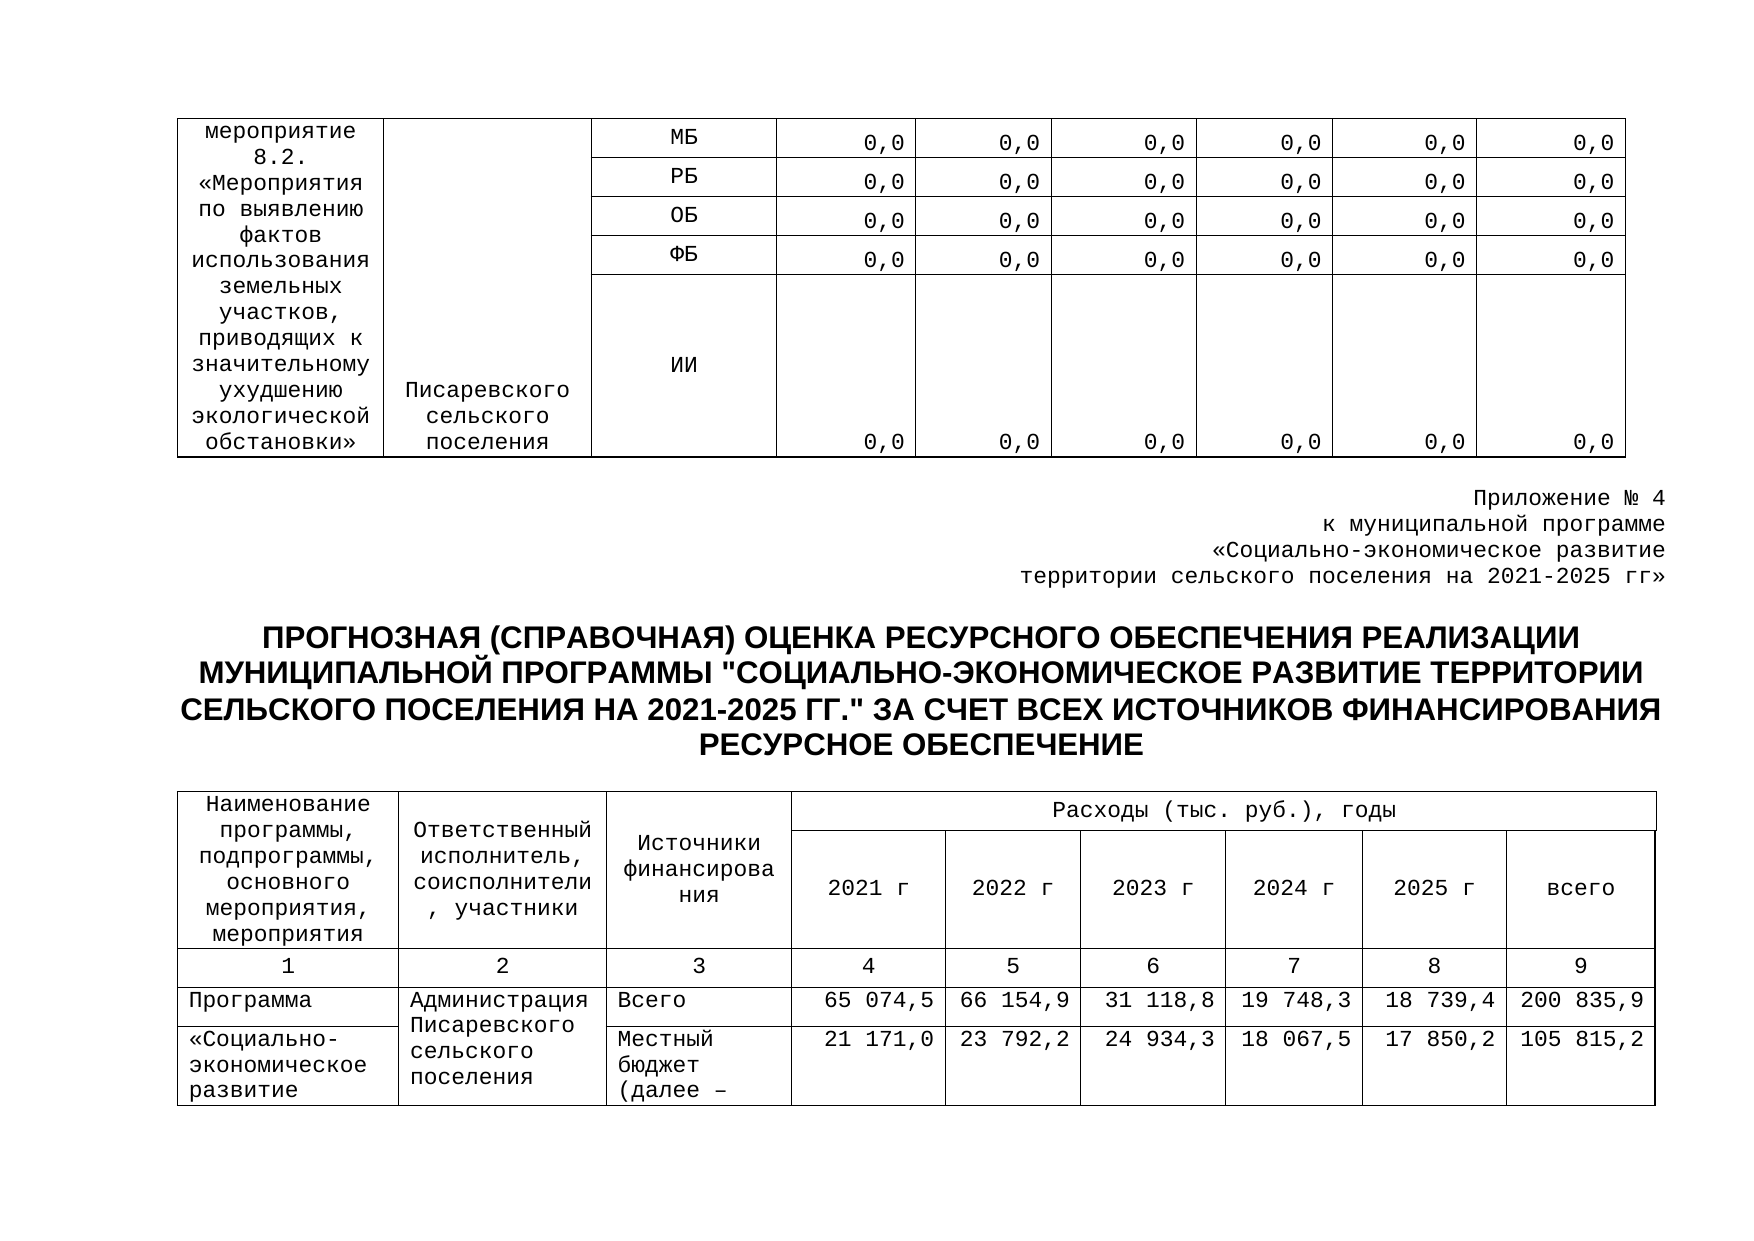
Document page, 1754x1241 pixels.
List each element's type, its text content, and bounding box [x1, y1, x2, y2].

table_cell 0,0 [916, 158, 1051, 196]
table_cell 9 [1507, 949, 1654, 987]
table_cell 0,0 [916, 236, 1051, 274]
table_cell 0,0 [1052, 236, 1196, 274]
table_cell 5 [946, 949, 1080, 987]
table_cell 18 739,4 [1363, 988, 1506, 1026]
table_cell 0,0 [1477, 236, 1625, 274]
table_cell Всего [607, 988, 791, 1026]
text территории сельского поселения на 2021-2025 гг» [177, 564, 1665, 590]
table_header Наименование программы, подпрограммы, основного мероприятия, мероприятия [178, 792, 398, 948]
table_cell 1 [178, 949, 398, 987]
table_cell 200 835,9 [1507, 988, 1654, 1026]
table_cell всего [1507, 831, 1654, 948]
table_cell 7 [1226, 949, 1362, 987]
table_cell 31 118,8 [1081, 988, 1225, 1026]
table_cell 0,0 [777, 158, 915, 196]
table_cell Администрация Писаревского сельского поселения МКУК «КДЦ Писаревского МО» [399, 988, 606, 1105]
table_cell МБ [592, 119, 776, 157]
table_cell 0,0 [1477, 158, 1625, 196]
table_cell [607, 1027, 791, 1105]
table_cell 0,0 [916, 119, 1051, 157]
text ПРОГНОЗНАЯ (СПРАВОЧНАЯ) ОЦЕНКА РЕСУРСНОГО ОБЕСПЕЧЕНИЯ РЕАЛИЗАЦИИ МУНИЦИПАЛЬНОЙ ПРОГРАММЫ "СОЦИАЛЬНО-ЭКОНОМИЧЕСКОЕ РАЗВИТИЕ ТЕРРИТОРИИ СЕЛЬСКОГО ПОСЕЛЕНИЯ НА 2021-2025 ГГ." ЗА СЧЕТ ВСЕХ ИСТОЧНИКОВ ФИНАНСИРОВАНИЯ РЕСУРСНОЕ ОБЕСПЕЧЕНИЕ [177, 619, 1665, 762]
text Приложение № 4 [177, 486, 1665, 512]
table_cell 0,0 [1197, 275, 1332, 456]
table_cell 24 934,3 [1081, 1027, 1225, 1105]
table_cell 21 171,0 [792, 1027, 945, 1105]
table_cell 0,0 [1333, 197, 1476, 235]
table_header Расходы (тыс. руб.), годы [792, 792, 1656, 830]
table_cell 0,0 [1333, 119, 1476, 157]
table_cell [178, 119, 383, 456]
table_cell 0,0 [1052, 197, 1196, 235]
table_cell ИИ [592, 275, 776, 456]
table_cell 0,0 [1197, 158, 1332, 196]
table_cell 8 [1363, 949, 1506, 987]
table_cell 19 748,3 [1226, 988, 1362, 1026]
table_cell 4 [792, 949, 945, 987]
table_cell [178, 1027, 398, 1105]
table_header Источники финансирования [607, 792, 791, 948]
table_cell ФБ [592, 236, 776, 274]
table_cell 0,0 [1333, 158, 1476, 196]
table_cell 105 815,2 [1507, 1027, 1654, 1105]
table_cell 0,0 [1477, 275, 1625, 456]
table_cell РБ [592, 158, 776, 196]
table_cell 0,0 [777, 197, 915, 235]
table_cell 18 067,5 [1226, 1027, 1362, 1105]
table_cell 66 154,9 [946, 988, 1080, 1026]
table_cell 0,0 [777, 236, 915, 274]
table_cell 0,0 [1197, 119, 1332, 157]
table_cell 3 [607, 949, 791, 987]
table_cell 0,0 [1477, 119, 1625, 157]
text «Социально-экономическое развитие [177, 538, 1665, 564]
table_cell ОБ [592, 197, 776, 235]
table_cell 2025 г [1363, 831, 1506, 948]
table_cell 0,0 [1052, 275, 1196, 456]
table_cell 0,0 [1052, 119, 1196, 157]
table_cell 0,0 [1333, 275, 1476, 456]
table_cell 0,0 [1333, 236, 1476, 274]
table_cell 6 [1081, 949, 1225, 987]
table_cell 0,0 [916, 197, 1051, 235]
table_cell 2021 г [792, 831, 945, 948]
table_cell 2 [399, 949, 606, 987]
table_cell Программа [178, 988, 398, 1026]
table_header Ответственный исполнитель, соисполнители, участники [399, 792, 606, 948]
table_cell 0,0 [1052, 158, 1196, 196]
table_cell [384, 119, 591, 456]
table_cell 0,0 [777, 119, 915, 157]
table_cell 0,0 [1197, 236, 1332, 274]
table_cell 17 850,2 [1363, 1027, 1506, 1105]
table_cell 0,0 [1197, 197, 1332, 235]
table_cell 23 792,2 [946, 1027, 1080, 1105]
table_cell 2023 г [1081, 831, 1225, 948]
table_cell 2022 г [946, 831, 1080, 948]
table_cell 0,0 [916, 275, 1051, 456]
table_cell 0,0 [777, 275, 915, 456]
table_cell 0,0 [1477, 197, 1625, 235]
table_cell 65 074,5 [792, 988, 945, 1026]
table_cell 2024 г [1226, 831, 1362, 948]
text к муниципальной программе [177, 512, 1665, 538]
